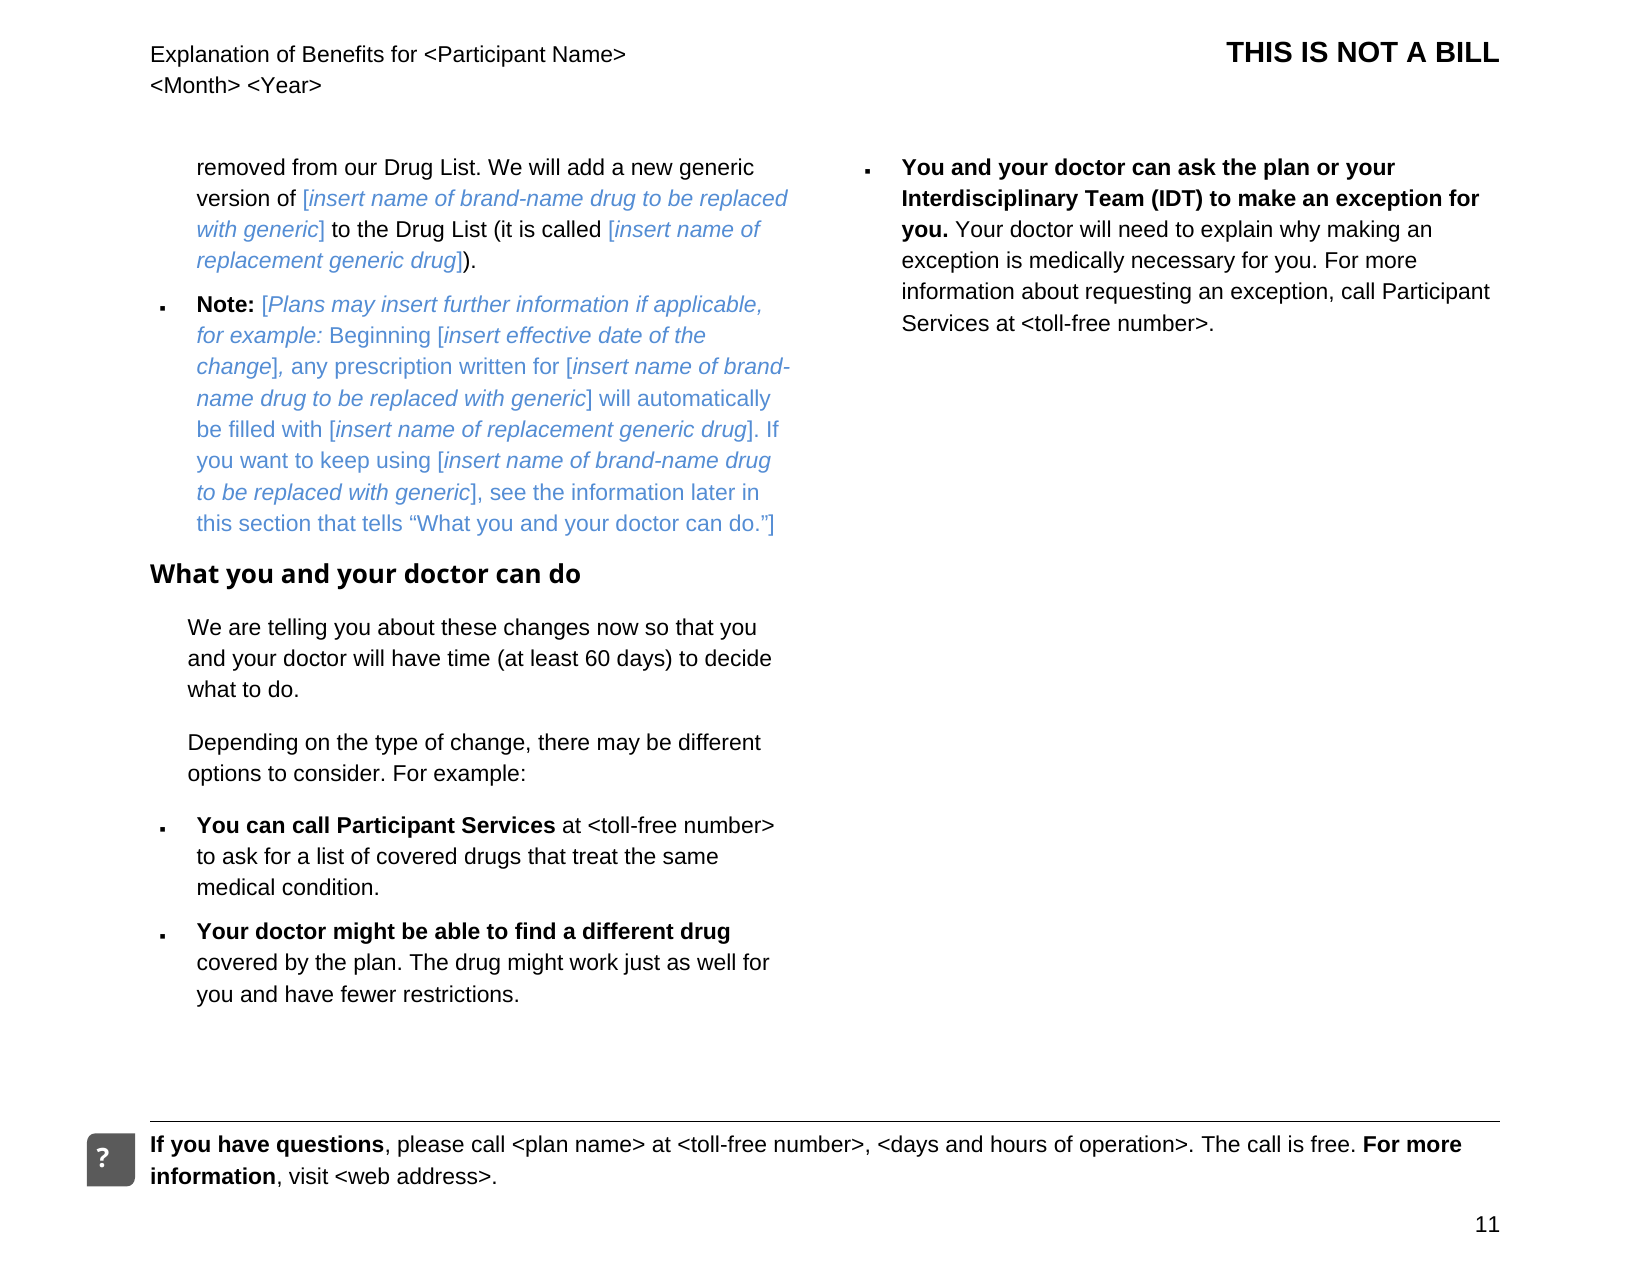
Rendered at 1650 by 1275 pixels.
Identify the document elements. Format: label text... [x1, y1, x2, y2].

list Your doctor might be able to find a different drug covered by the plan. The drug might work just as well for you and have fewer restrictions. [159, 914, 795, 1008]
subtitle What you and your doctor can do [150, 558, 795, 589]
list You can call Participant Services at <toll-free number> to ask for a list of covered drugs that treat the same medical condition. [159, 808, 795, 902]
text Depending on the type of change, there may be different options to consider. For example: [187, 725, 795, 787]
text We are telling you about these changes now so that you and your doctor will have time (at least 60 days) to decide what to do. [187, 610, 795, 704]
list You and your doctor can ask the plan or your Interdisciplinary Team (IDT) to make an exception for you. Your doctor will need to explain why making an exception is medically necessary for you. For more information about requesting an exception, call Participant Services at <toll-free number>. [864, 150, 1500, 337]
list Note: [Plans may insert further information if applicable, for example: Beginning [insert effective date of the change], any prescription written for [insert name of brand-name drug to be replaced with generic] will automatically be filled with [insert name of replacement generic drug]. If you want to keep using [insert name of brand-name drug to be replaced with generic], see the information later in this section that tells “What you and your doctor can do.”] [159, 287, 795, 537]
